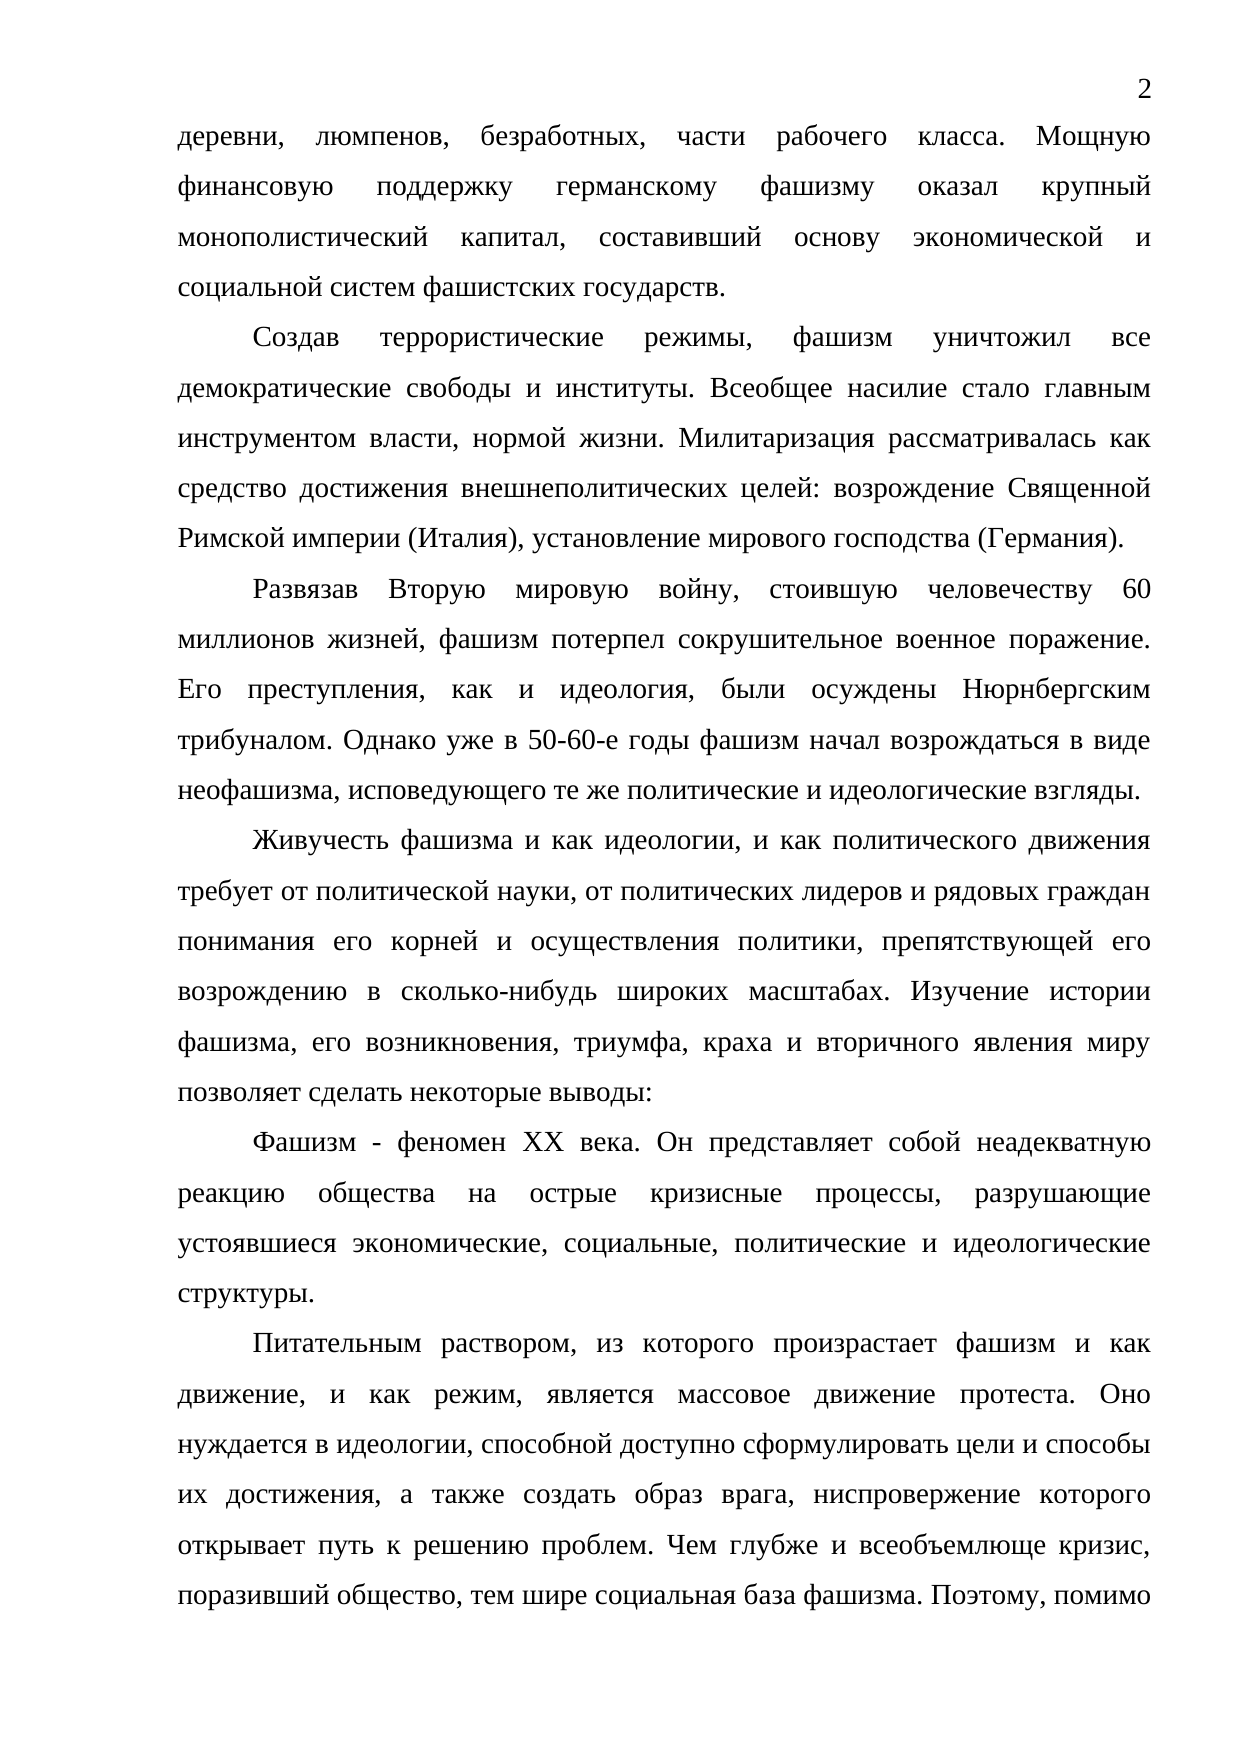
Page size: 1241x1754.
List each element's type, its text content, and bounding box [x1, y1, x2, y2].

text Фашизм - феномен XX века. Он представляет собой неадекватную реакцию общества на острые кризисные процессы, разрушающие устоявшиеся экономические, социальные, политические и идеологические структуры. [177, 1124, 1152, 1309]
text Создав террористические режимы, фашизм уничтожил все демократические свободы и институты. Всеобщее насилие стало главным инструментом власти, нормой жизни. Милитаризация рассматривалась как средство достижения внешнеполитических целей: возрождение Священной Римской империи (Италия), установление мирового господства (Германия). [177, 319, 1152, 554]
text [177, 1326, 1152, 1611]
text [177, 118, 1152, 303]
text Живучесть фашизма и как идеологии, и как политического движения требует от политической науки, от политических лидеров и рядовых граждан понимания его корней и осуществления политики, препятствующей его возрождению в сколько-нибудь широких масштабах. Изучение истории фашизма, его возникновения, триумфа, краха и вторичного явления миру позволяет сделать некоторые выводы: [177, 822, 1152, 1108]
text Развязав Вторую мировую войну, стоившую человечеству 60 миллионов жизней, фашизм потерпел сокрушительное военное поражение. Его преступления, как и идеология, были осуждены Нюрнбергским трибуналом. Однако уже в 50-60-е годы фашизм начал возрождаться в виде неофашизма, исповедующего те же политические и идеологические взгляды. [177, 571, 1152, 806]
